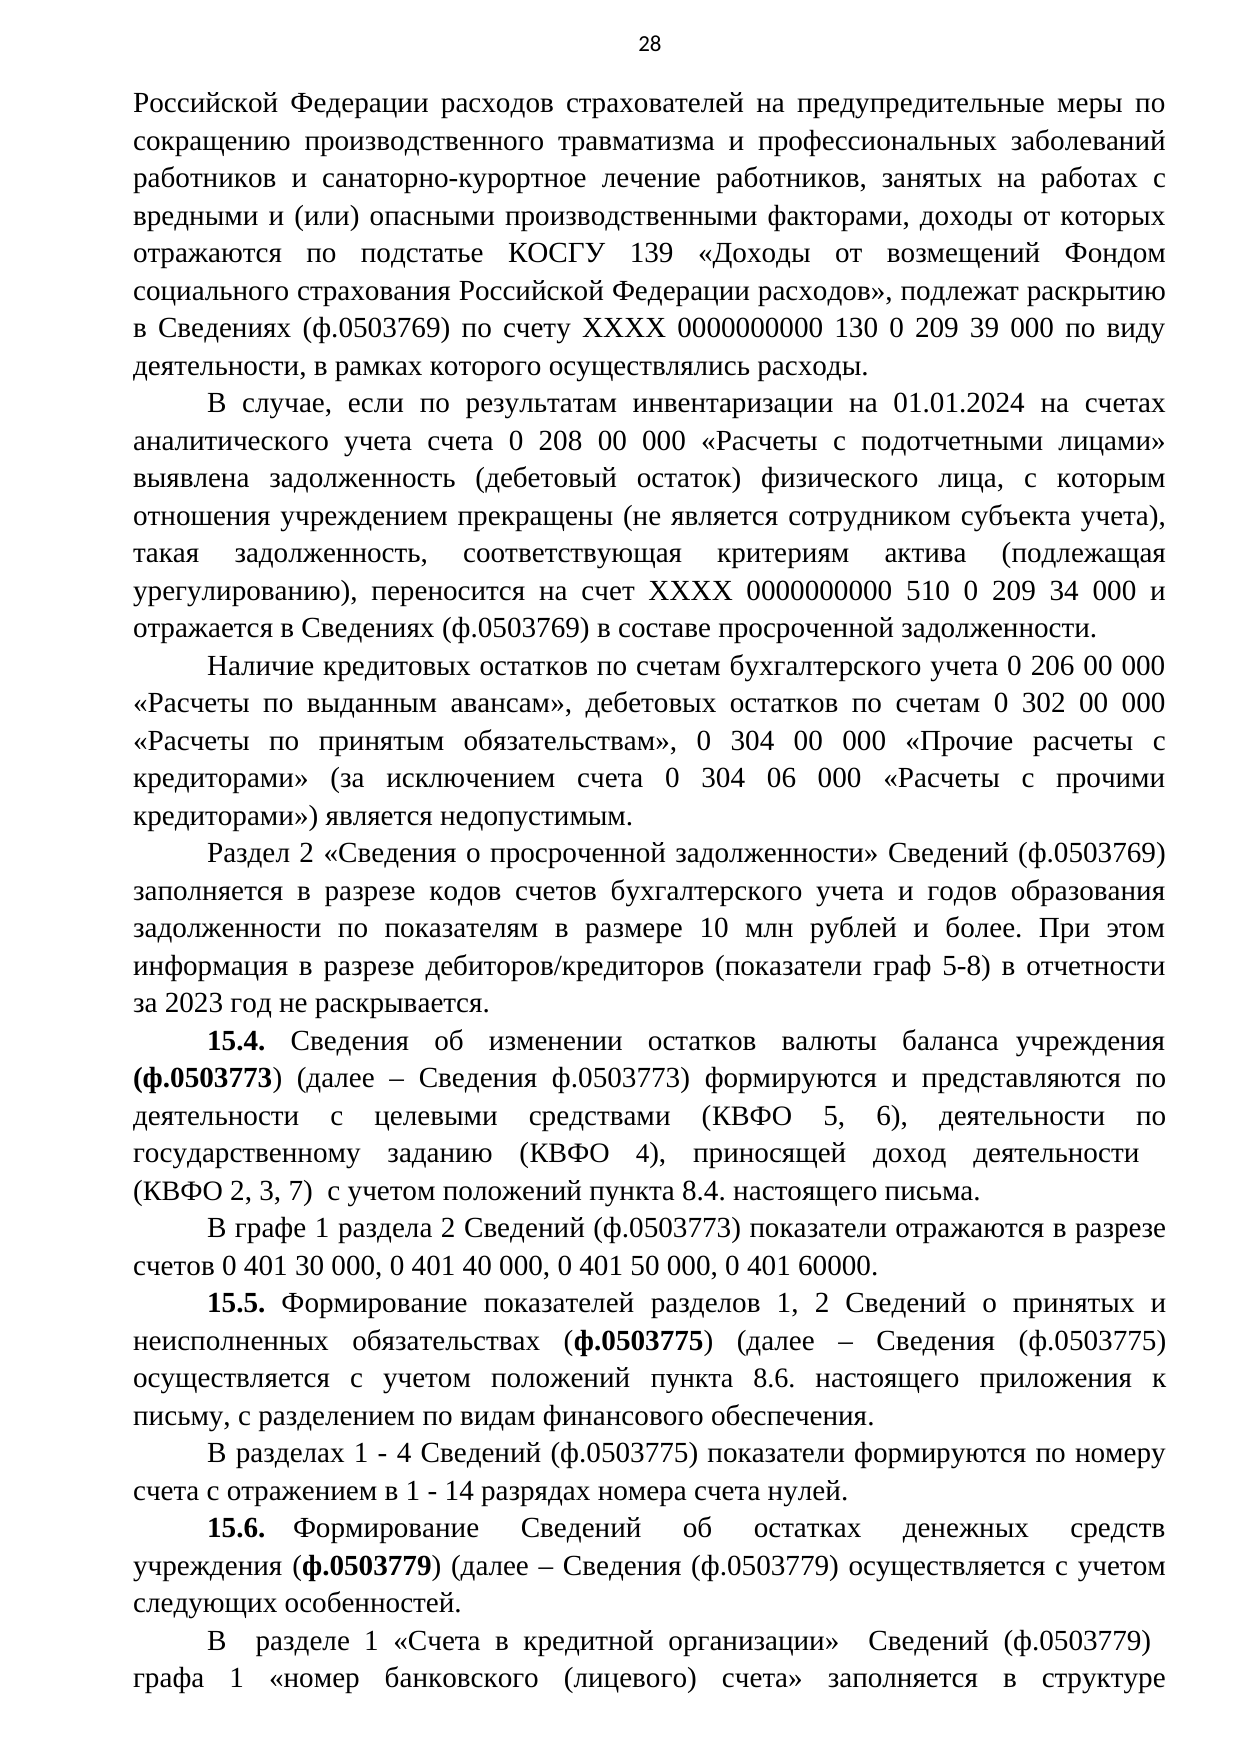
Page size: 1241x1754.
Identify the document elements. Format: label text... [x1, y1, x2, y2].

text 15.6. Формирование Сведений об остатках денежных средств учреждения (ф.0503779) (далее – Сведения (ф.0503779) осуществляется с учетом следующих особенностей. [133, 1511, 1167, 1619]
text В разделах 1 - 4 Сведений (ф.0503775) показатели формируются по номеру счета с отражением в 1 - 14 разрядах номера счета нулей. [133, 1436, 1167, 1507]
text Наличие кредитовых остатков по счетам бухгалтерского учета 0 206 00 000 «Расчеты по выданным авансам», дебетовых остатков по счетам 0 302 00 000 «Расчеты по принятым обязательствам», 0 304 00 000 «Прочие расчеты с кредиторами» (за исключением счета 0 304 06 000 «Расчеты с прочими кредиторами») является недопустимым. [133, 648, 1167, 832]
text В случае, если по результатам инвентаризации на 01.01.2024 на счетах аналитического учета счета 0 208 00 000 «Расчеты с подотчетными лицами» выявлена задолженность (дебетовый остаток) физического лица, с которым отношения учреждением прекращены (не является сотрудником субъекта учета), такая задолженность, соответствующая критериям актива (подлежащая урегулированию), переносится на счет XXXX 0000000000 510 0 209 34 000 и отражается в Сведениях (ф.0503769) в составе просроченной задолженности. [133, 386, 1167, 644]
text 15.4. Сведения об изменении остатков валюты баланса учреждения (ф.0503773) (далее – Сведения ф.0503773) формируются и представляются по деятельности с целевыми средствами (КВФО 5, 6), деятельности по государственному заданию (КВФО 4), приносящей доход деятельности (КВФО 2, 3, 7) с учетом положений пункта 8.4. настоящего письма. [133, 1023, 1167, 1207]
text 15.5. Формирование показателей разделов 1, 2 Сведений о принятых и неисполненных обязательствах (ф.0503775) (далее – Сведения (ф.0503775) осуществляется с учетом положений пункта 8.6. настоящего приложения к письму, с разделением по видам финансового обеспечения. [133, 1286, 1167, 1432]
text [133, 1623, 1167, 1694]
text В графе 1 раздела 2 Сведений (ф.0503773) показатели отражаются в разрезе счетов 0 401 30 000, 0 401 40 000, 0 401 50 000, 0 401 60000. [133, 1211, 1167, 1282]
text Раздел 2 «Сведения о просроченной задолженности» Сведений (ф.0503769) заполняется в разрезе кодов счетов бухгалтерского учета и годов образования задолженности по показателям в размере 10 млн рублей и более. При этом информация в разрезе дебиторов/кредиторов (показатели граф 5-8) в отчетности за 2023 год не раскрывается. [133, 836, 1167, 1019]
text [133, 86, 1167, 382]
